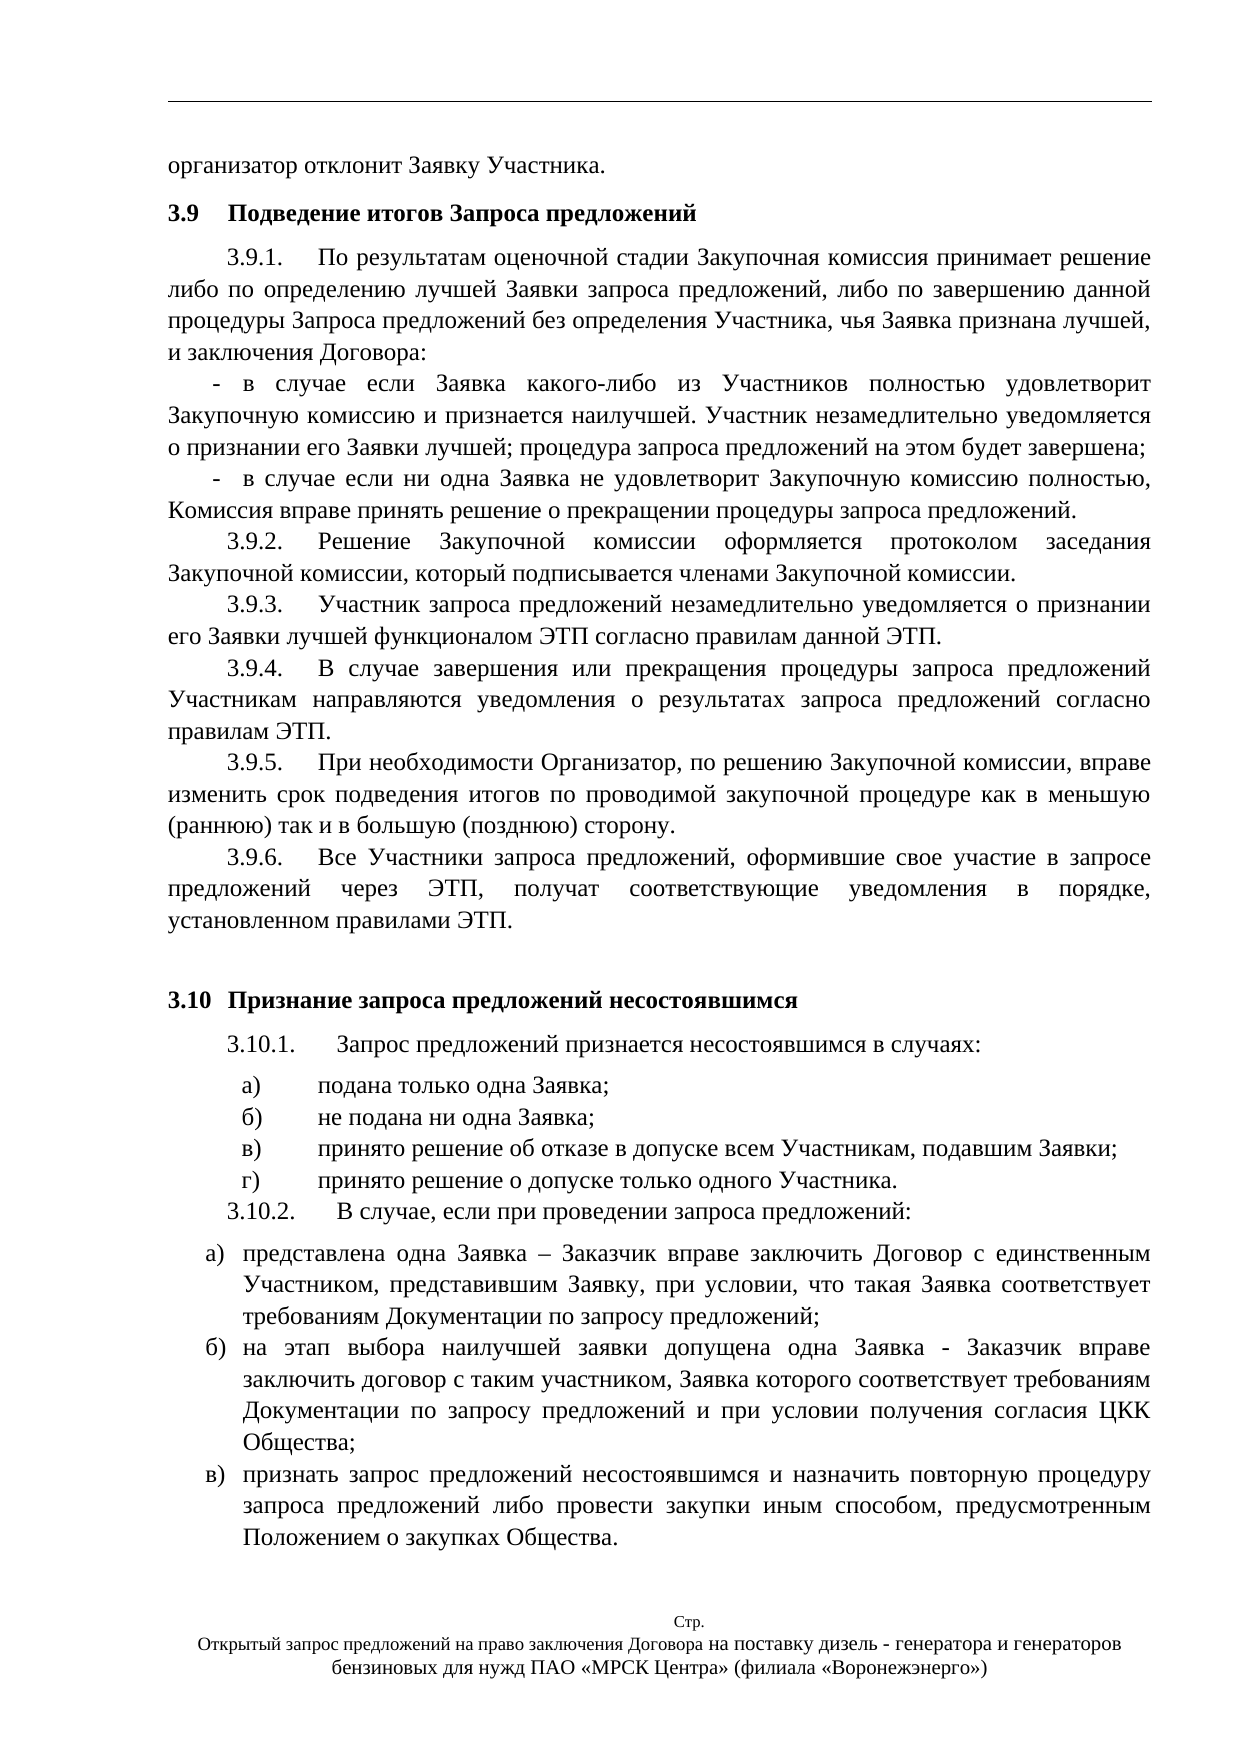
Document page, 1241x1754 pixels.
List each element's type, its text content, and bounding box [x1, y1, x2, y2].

list представлена одна Заявка – Заказчик вправе заключить Договор с единственным Участником, представившим Заявку, при условии, что такая Заявка соответствует требованиям Документации по запросу предложений; [205, 1238, 1152, 1329]
subtitle Подведение итогов Запроса предложений [168, 198, 1152, 227]
list принято решение о допуске только одного Участника. [168, 1165, 1152, 1194]
list Все Участники запроса предложений, оформившие свое участие в запросе предложений через ЭТП, получат соответствующие уведомления в порядке, установленном правилами ЭТП. [168, 842, 1152, 934]
list В случае, если при проведении запроса предложений: [168, 1196, 1152, 1225]
list Участник запроса предложений незамедлительно уведомляется о признании его Заявки лучшей функционалом ЭТП согласно правилам данной ЭТП. [168, 589, 1152, 650]
subtitle Признание запроса предложений несостоявшимся [168, 985, 1152, 1014]
list При необходимости Организатор, по решению Закупочной комиссии, вправе изменить срок подведения итогов по проводимой закупочной процедуре как в меньшую (раннюю) так и в большую (позднюю) сторону. [168, 747, 1152, 839]
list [168, 150, 1152, 179]
list подана только одна Заявка; [168, 1070, 1152, 1099]
list не подана ни одна Заявка; [168, 1102, 1152, 1131]
list в случае если ни одна Заявка не удовлетворит Закупочную комиссию полностью, Комиссия вправе принять решение о прекращении процедуры запроса предложений. [168, 463, 1152, 523]
list В случае завершения или прекращения процедуры запроса предложений Участникам направляются уведомления о результатах запроса предложений согласно правилам ЭТП. [168, 653, 1152, 744]
list принято решение об отказе в допуске всем Участникам, подавшим Заявки; [168, 1133, 1152, 1162]
list на этап выбора наилучшей заявки допущена одна Заявка - Заказчик вправе заключить договор с таким участником, Заявка которого соответствует требованиям Документации по запросу предложений и при условии получения согласия ЦКК Общества; [205, 1332, 1152, 1456]
list в случае если Заявка какого-либо из Участников полностью удовлетворит Закупочную комиссию и признается наилучшей. Участник незамедлительно уведомляется о признании его Заявки лучшей; процедура запроса предложений на этом будет завершена; [168, 368, 1152, 460]
list По результатам оценочной стадии Закупочная комиссия принимает решение либо по определению лучшей Заявки запроса предложений, либо по завершению данной процедуры Запроса предложений без определения Участника, чья Заявка признана лучшей, и заключения Договора: [168, 242, 1152, 366]
list признать запрос предложений несостоявшимся и назначить повторную процедуру запроса предложений либо провести закупки иным способом, предусмотренным Положением о закупках Общества. [205, 1459, 1152, 1551]
list Запрос предложений признается несостоявшимся в случаях: [168, 1029, 1152, 1058]
list Решение Закупочной комиссии оформляется протоколом заседания Закупочной комиссии, который подписывается членами Закупочной комиссии. [168, 526, 1152, 587]
